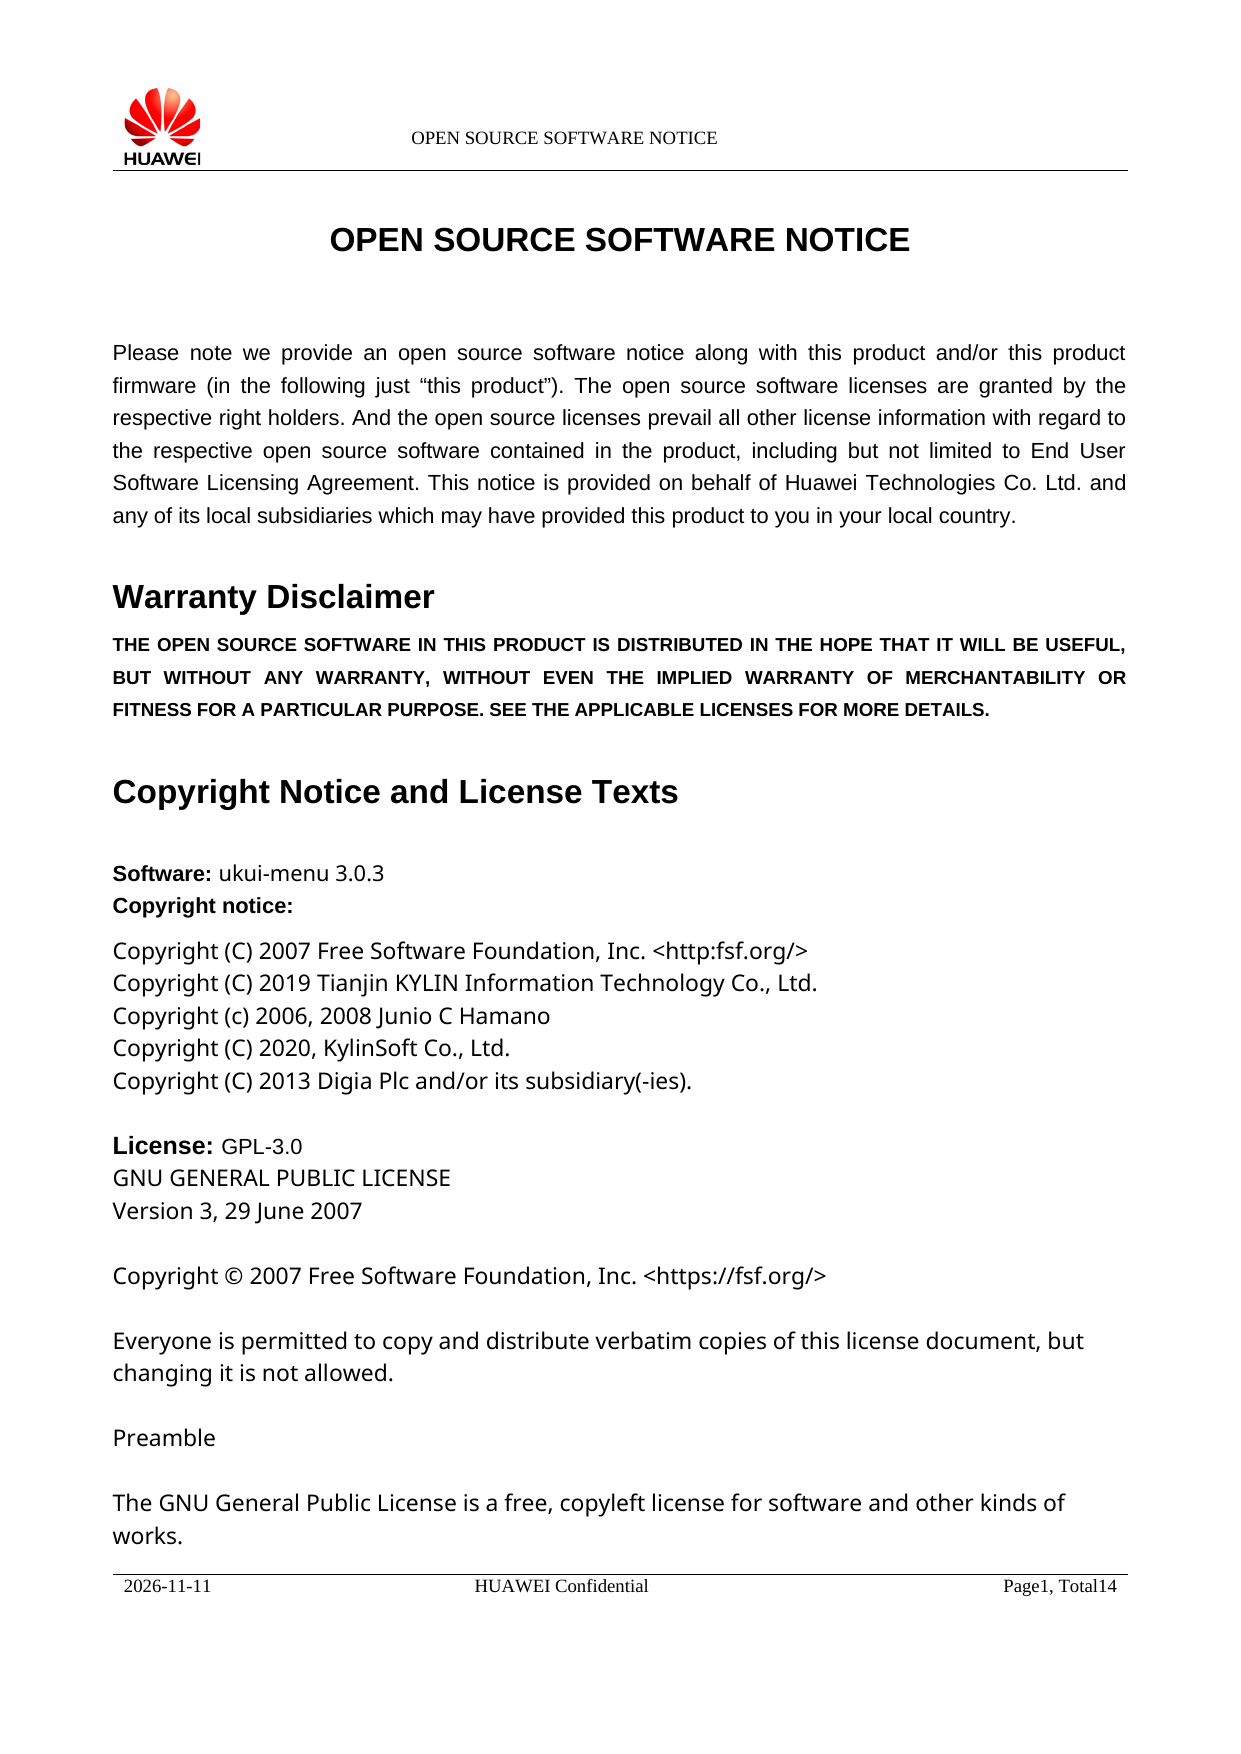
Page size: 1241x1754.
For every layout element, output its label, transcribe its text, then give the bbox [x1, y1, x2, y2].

text GNU GENERAL PUBLIC LICENSE [112, 1161, 1128, 1194]
text Preamble [112, 1421, 1128, 1454]
picture [124, 88, 201, 165]
title Software: ukui-menu 3.0.3 [112, 856, 1128, 889]
text Version 3, 29 June 2007 [112, 1194, 1128, 1226]
text The open source software in this product is distributed in the hope that it will be useful, but WITHOUT ANY WARRANTY, without even the implied warranty of MERCHANTABILITY or FITNESS FOR A PARTICULAR PURPOSE. See the applicable licenses for more details. [112, 629, 1128, 726]
text Everyone is permitted to copy and distribute verbatim copies of this license document, but changing it is not allowed. [112, 1324, 1128, 1389]
text Copyright Notice and License Texts [112, 759, 1128, 824]
text Copyright notice: [112, 889, 1128, 921]
text Copyright © 2007 Free Software Foundation, Inc. <https://fsf.org/> [112, 1259, 1128, 1291]
text Warranty Disclaimer [112, 564, 1128, 629]
text OPEN SOURCE SOFTWARE NOTICE [112, 206, 1128, 271]
text License: GPL-3.0 [112, 1129, 1128, 1161]
text The GNU General Public License is a free, copyleft license for software and other kinds of works. [112, 1486, 1128, 1551]
text Please note we provide an open source software notice along with this product and/or this product firmware (in the following just “this product”). The open source software licenses are granted by the respective right holders. And the open source licenses prevail all other license information with regard to the respective open source software contained in the product, including but not limited to End User Software Licensing Agreement. This notice is provided on behalf of Huawei Technologies Co. Ltd. and any of its local subsidiaries which may have provided this product to you in your local country. [112, 336, 1128, 531]
text Copyright (C) 2007 Free Software Foundation, Inc. <http:fsf.org/> Copyright (C) 2019 Tianjin KYLIN Information Technology Co., Ltd. Copyright (c) 2006, 2008 Junio C Hamano Copyright (C) 2020, KylinSoft Co., Ltd. Copyright (C) 2013 Digia Plc and/or its subsidiary(-ies). [112, 934, 1128, 1129]
